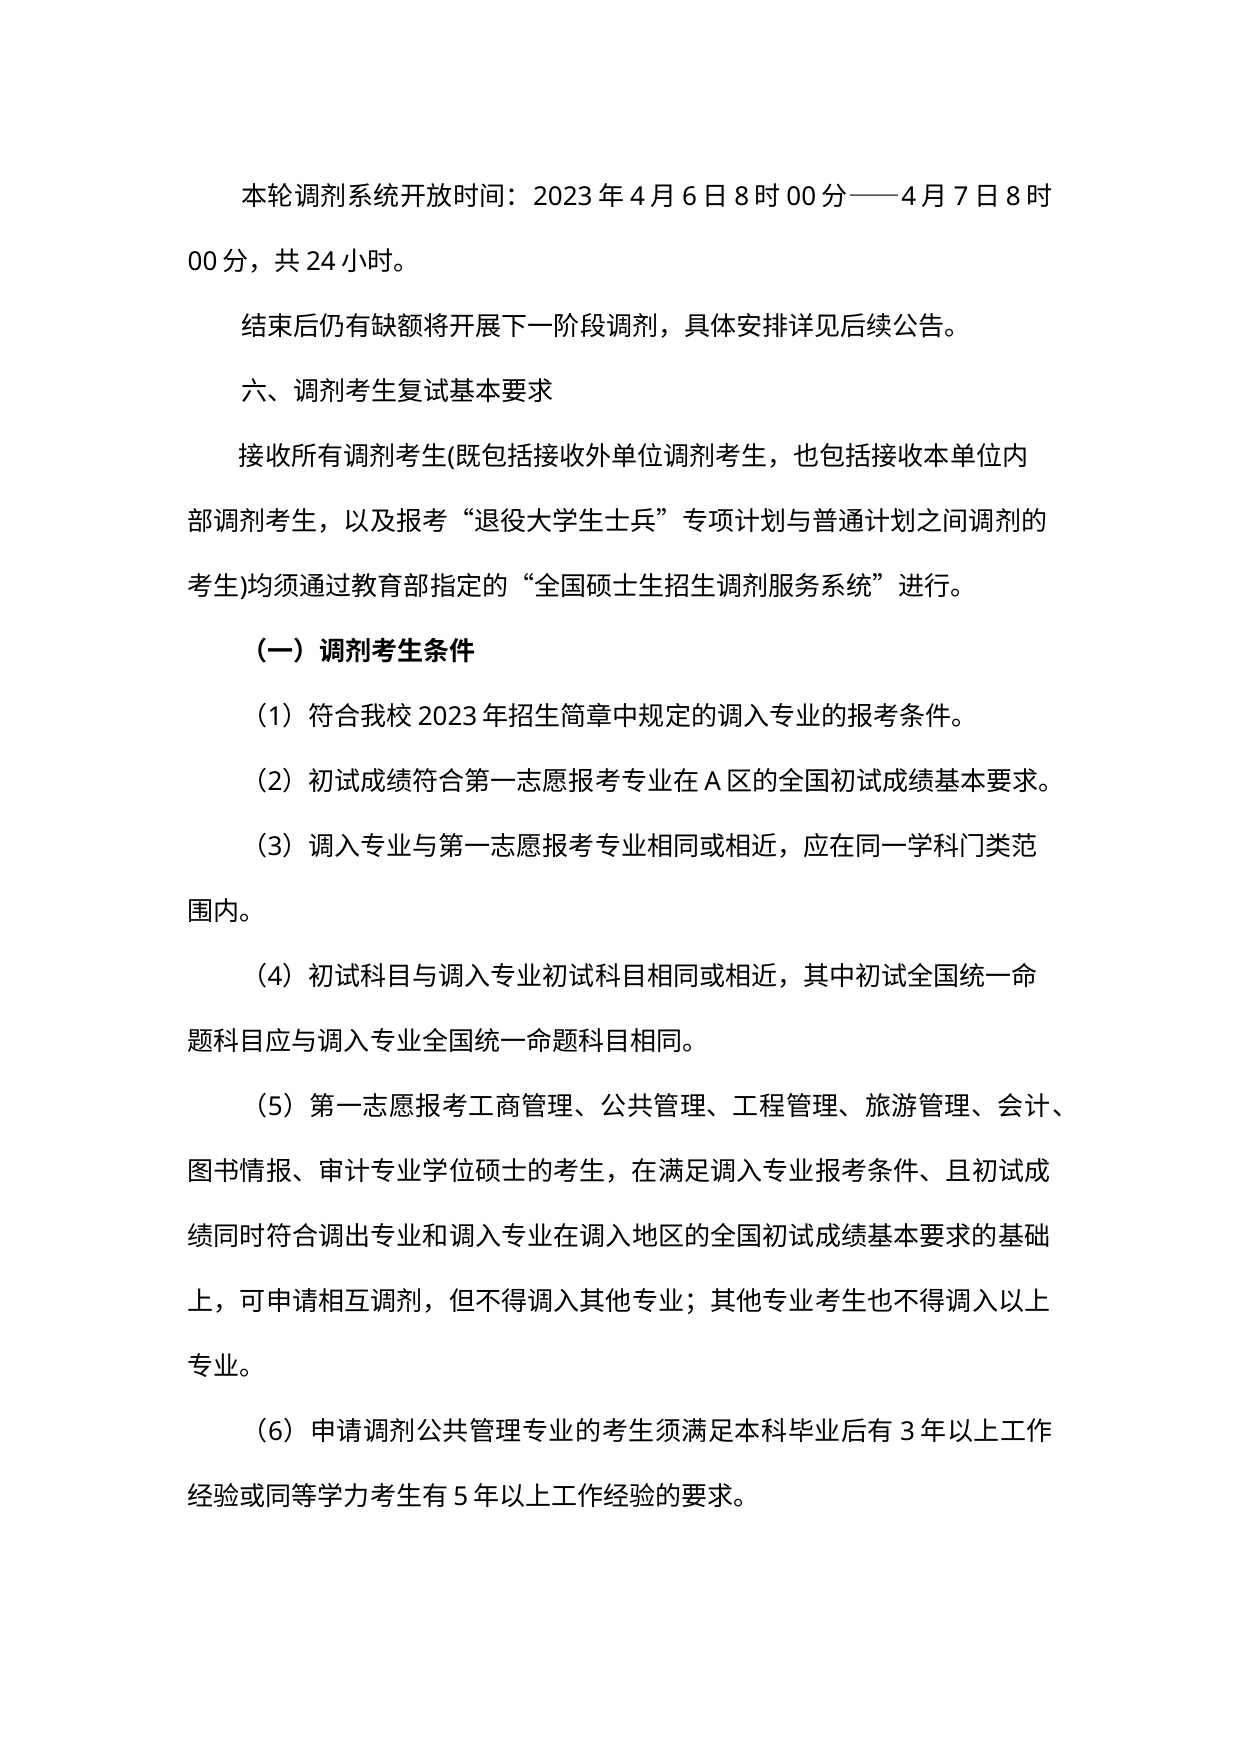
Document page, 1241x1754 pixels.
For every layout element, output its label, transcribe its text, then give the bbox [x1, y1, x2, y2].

text 本轮调剂系统开放时间：2023年4月6日8时00分——4月7日8时00分，共24小时。 [187, 162, 1053, 292]
text 结束后仍有缺额将开展下一阶段调剂，具体安排详见后续公告。 [187, 292, 1053, 357]
text （2）初试成绩符合第一志愿报考专业在A区的全国初试成绩基本要求。 [187, 747, 1053, 812]
text 六、调剂考生复试基本要求 [187, 357, 1053, 422]
text （1）符合我校2023年招生简章中规定的调入专业的报考条件。 [187, 682, 1053, 747]
text 接收所有调剂考生(既包括接收外单位调剂考生，也包括接收本单位内部调剂考生，以及报考“退役大学生士兵”专项计划与普通计划之间调剂的考生)均须通过教育部指定的“全国硕士生招生调剂服务系统”进行。 [187, 422, 1053, 617]
text （一）调剂考生条件 [187, 617, 1053, 682]
text （4）初试科目与调入专业初试科目相同或相近，其中初试全国统一命题科目应与调入专业全国统一命题科目相同。 [187, 942, 1053, 1072]
text （3）调入专业与第一志愿报考专业相同或相近，应在同一学科门类范围内。 [187, 812, 1053, 942]
text （5）第一志愿报考工商管理、公共管理、工程管理、旅游管理、会计、图书情报、审计专业学位硕士的考生，在满足调入专业报考条件、且初试成绩同时符合调出专业和调入专业在调入地区的全国初试成绩基本要求的基础上，可申请相互调剂，但不得调入其他专业；其他专业考生也不得调入以上专业。 [187, 1072, 1053, 1397]
text （6）申请调剂公共管理专业的考生须满足本科毕业后有3年以上工作经验或同等学力考生有5年以上工作经验的要求。 [187, 1397, 1053, 1527]
